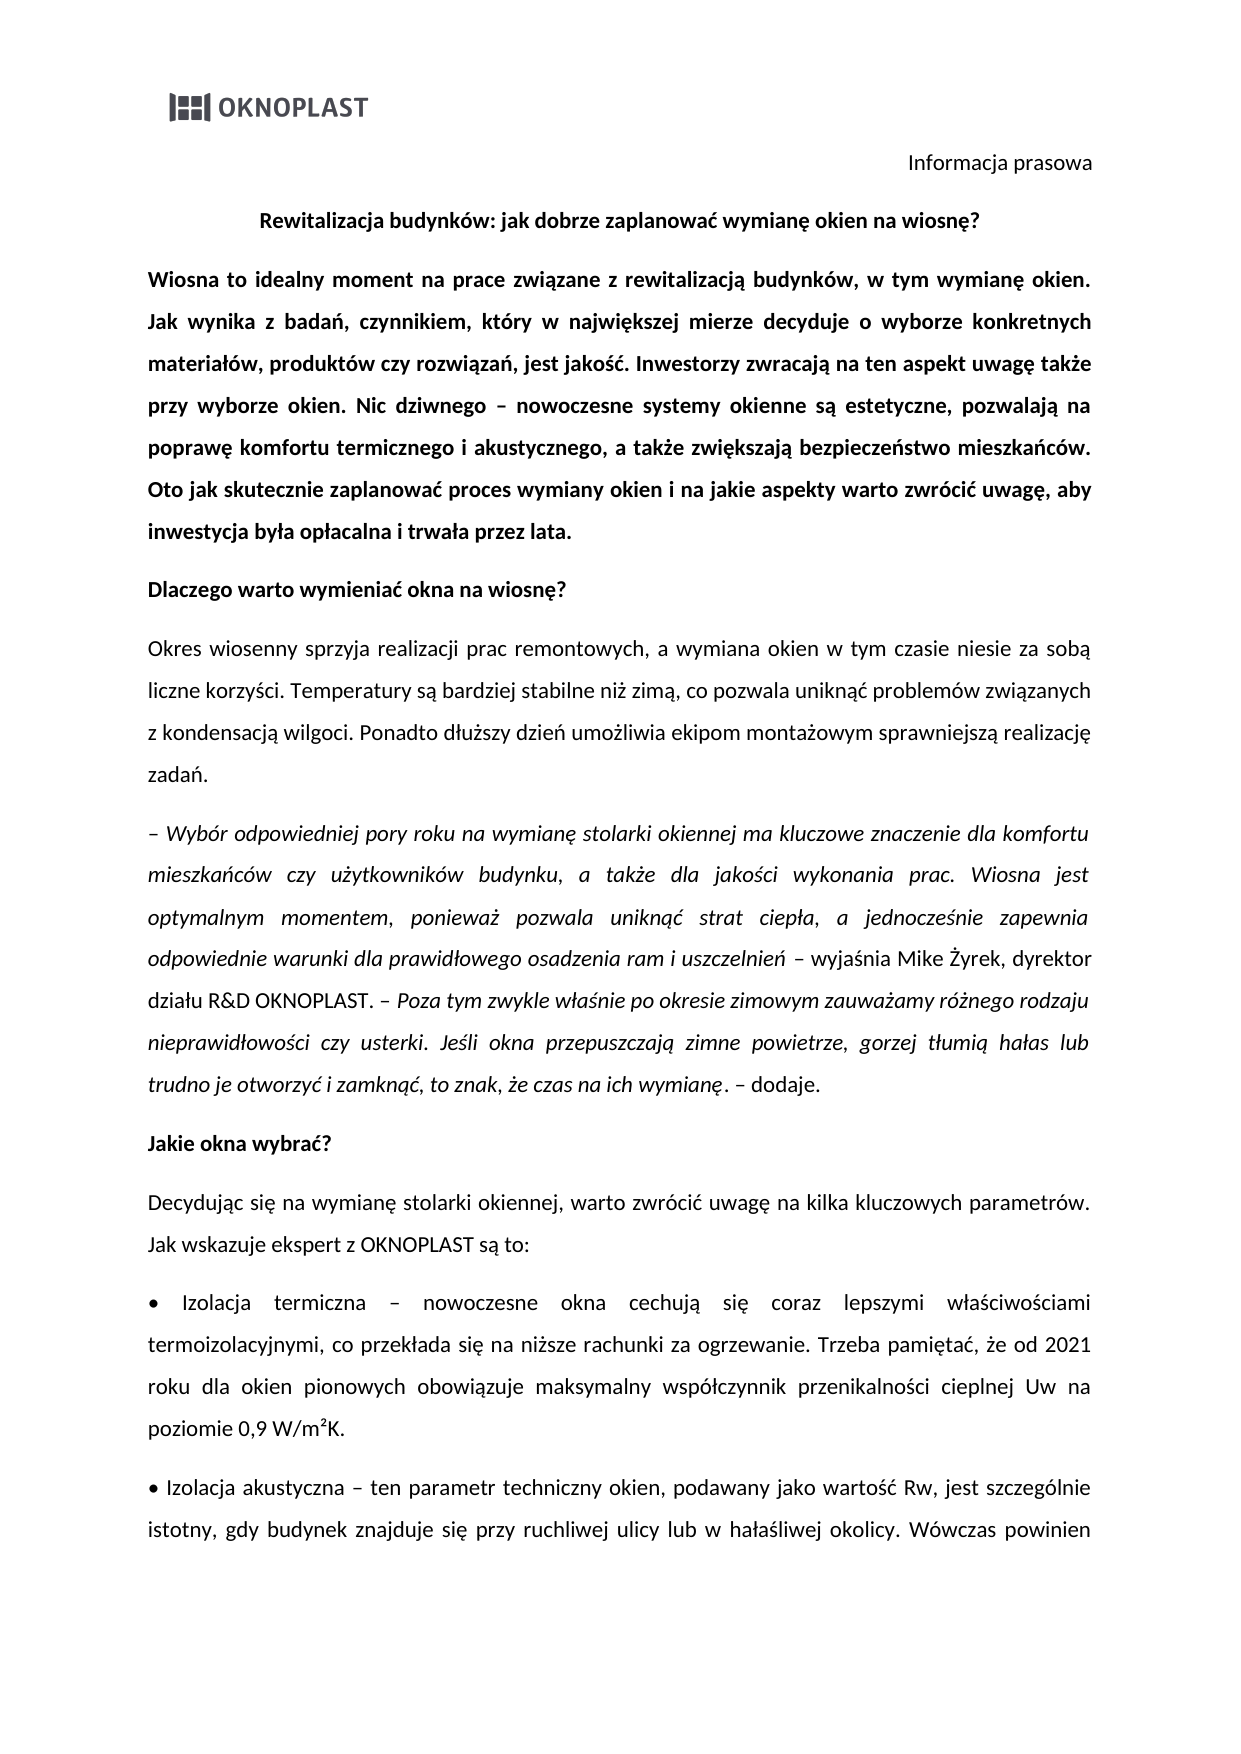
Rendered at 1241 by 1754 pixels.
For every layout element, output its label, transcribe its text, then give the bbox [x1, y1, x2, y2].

text Informacja prasowa [148, 148, 1093, 176]
text Okres wiosenny sprzyja realizacji prac remontowych, a wymiana okien w tym czasie niesie za sobą liczne korzyści. Temperatury są bardziej stabilne niż zimą, co pozwala uniknąć problemów związanych z kondensacją wilgoci. Ponadto dłuższy dzień umożliwia ekipom montażowym sprawniejszą realizację zadań. [148, 634, 1093, 788]
text Dlaczego warto wymieniać okna na wiosnę? [148, 575, 1093, 603]
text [148, 1473, 1093, 1543]
text Decydując się na wymianę stolarki okiennej, warto zwrócić uwagę na kilka kluczowych parametrów. Jak wskazuje ekspert z OKNOPLAST są to: [148, 1188, 1093, 1258]
picture [147, 73, 388, 139]
text • Izolacja termiczna – nowoczesne okna cechują się coraz lepszymi właściwościami termoizolacyjnymi, co przekłada się na niższe rachunki za ogrzewanie. Trzeba pamiętać, że od 2021 roku dla okien pionowych obowiązuje maksymalny współczynnik przenikalności cieplnej Uw na poziomie 0,9 W/m²K. [148, 1288, 1093, 1442]
text Wiosna to idealny moment na prace związane z rewitalizacją budynków, w tym wymianę okien. Jak wynika z badań, czynnikiem, który w największej mierze decyduje o wyborze konkretnych materiałów, produktów czy rozwiązań, jest jakość. Inwestorzy zwracają na ten aspekt uwagę także przy wyborze okien. Nic dziwnego – nowoczesne systemy okienne są estetyczne, pozwalają na poprawę komfortu termicznego i akustycznego, a także zwiększają bezpieczeństwo mieszkańców. Oto jak skutecznie zaplanować proces wymiany okien i na jakie aspekty warto zwrócić uwagę, aby inwestycja była opłacalna i trwała przez lata. [148, 265, 1093, 545]
text Jakie okna wybrać? [148, 1129, 1093, 1157]
text – Wybór odpowiedniej pory roku na wymianę stolarki okiennej ma kluczowe znaczenie dla komfortu mieszkańców czy użytkowników budynku, a także dla jakości wykonania prac. Wiosna jest optymalnym momentem, ponieważ pozwala uniknąć strat ciepła, a jednocześnie zapewnia odpowiednie warunki dla prawidłowego osadzenia ram i uszczelnień – wyjaśnia Mike Żyrek, dyrektor działu R&D OKNOPLAST. – Poza tym zwykle właśnie po okresie zimowym zauważamy różnego rodzaju nieprawidłowości czy usterki. Jeśli okna przepuszczają zimne powietrze, gorzej tłumią hałas lub trudno je otworzyć i zamknąć, to znak, że czas na ich wymianę. – dodaje. [148, 819, 1093, 1098]
text Rewitalizacja budynków: jak dobrze zaplanować wymianę okien na wiosnę? [148, 206, 1093, 234]
